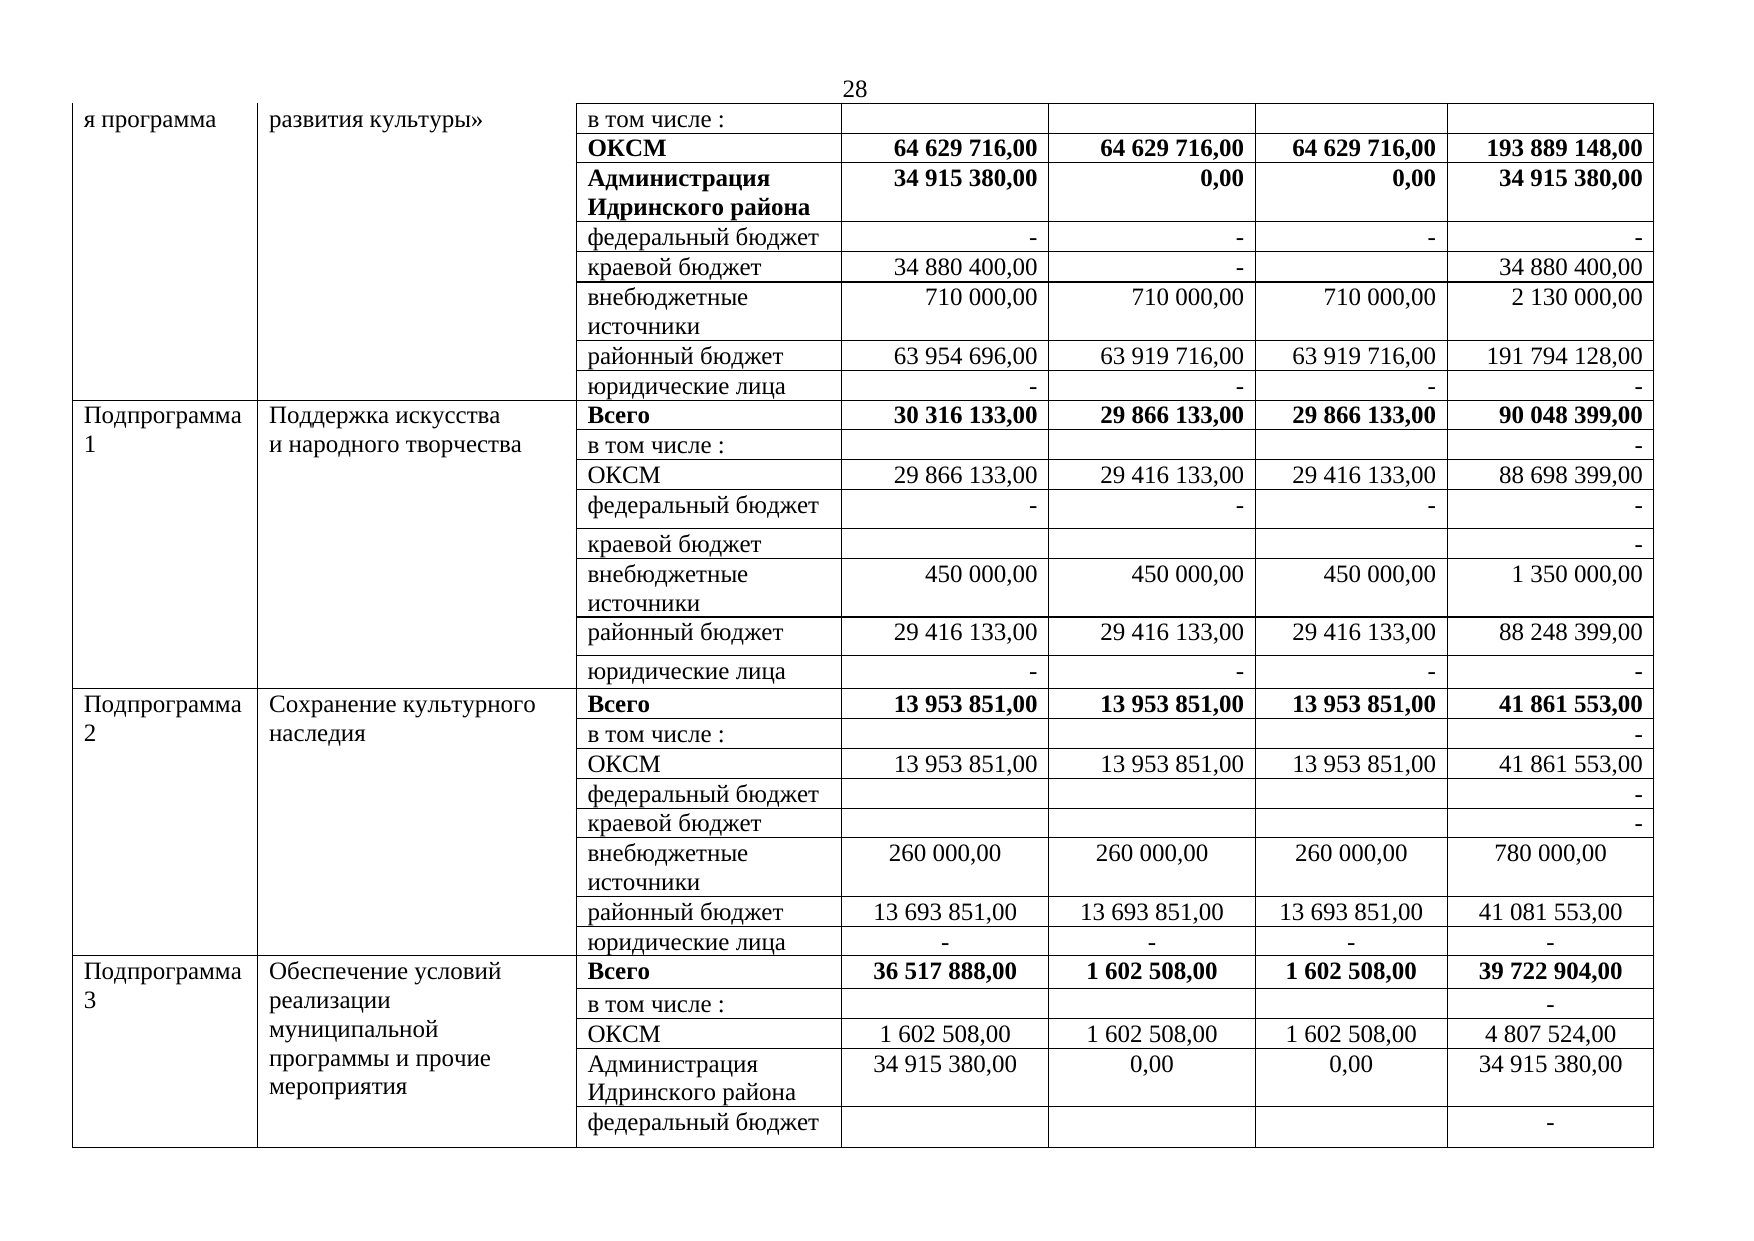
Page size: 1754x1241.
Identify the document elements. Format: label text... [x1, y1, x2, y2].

table_cell - [842, 656, 1048, 688]
table_cell 29 416 133,00 [1049, 618, 1255, 655]
table_cell 710 000,00 [1256, 283, 1447, 340]
table_cell 29 416 133,00 [1049, 460, 1255, 489]
table_cell [842, 529, 1048, 558]
table_cell [1049, 104, 1255, 132]
table_cell [842, 1107, 1048, 1147]
table_cell 260 000,00 [842, 838, 1048, 896]
table_cell 13 693 851,00 [842, 897, 1048, 926]
table_cell юридические лица [577, 927, 841, 955]
table_cell - [1448, 809, 1653, 837]
table_cell 90 048 399,00 [1448, 401, 1653, 429]
table_cell 34 880 400,00 [842, 252, 1048, 281]
table_cell - [1256, 656, 1447, 688]
table_cell 34 915 380,00 [842, 163, 1048, 221]
table_cell 29 866 133,00 [1049, 401, 1255, 429]
table_cell 1 350 000,00 [1448, 559, 1653, 616]
table_cell юридические лица [577, 656, 841, 688]
table_cell в том числе : [577, 430, 841, 459]
table_cell - [1448, 529, 1653, 558]
table_cell - [1256, 371, 1447, 399]
table_cell [1049, 809, 1255, 837]
table_cell 34 880 400,00 [1448, 252, 1653, 281]
table_cell [1049, 989, 1255, 1018]
table_cell 780 000,00 [1448, 838, 1653, 896]
table_cell 41 861 553,00 [1448, 749, 1653, 778]
table_cell 1 602 508,00 [1256, 956, 1447, 988]
table_cell 29 866 133,00 [1256, 401, 1447, 429]
table_cell Подпрограмма 3 [73, 956, 257, 1147]
table_cell 710 000,00 [1049, 283, 1255, 340]
table_cell 41 861 553,00 [1448, 689, 1653, 718]
table_cell районный бюджет [577, 341, 841, 370]
table_cell юридические лица [577, 371, 841, 399]
table_cell [1049, 1107, 1255, 1147]
table_cell 41 081 553,00 [1448, 897, 1653, 926]
table_cell - [1256, 927, 1447, 955]
table_cell [1049, 719, 1255, 748]
table_cell - [842, 222, 1048, 251]
table_cell - [1448, 719, 1653, 748]
table_cell [1256, 430, 1447, 459]
table_cell - [842, 490, 1048, 528]
table_cell Администрация Идринского района [577, 1049, 841, 1106]
table_cell [842, 104, 1048, 132]
table_cell 39 722 904,00 [1448, 956, 1653, 988]
table_cell федеральный бюджет [577, 1107, 841, 1147]
table_cell 13 953 851,00 [1049, 749, 1255, 778]
table_cell 0,00 [1256, 163, 1447, 221]
table_cell 193 889 148,00 [1448, 134, 1653, 162]
table_cell 1 602 508,00 [842, 1019, 1048, 1048]
table_cell 1 602 508,00 [1256, 1019, 1447, 1048]
table_cell - [1448, 927, 1653, 955]
table_cell 29 416 133,00 [842, 618, 1048, 655]
table_cell 88 248 399,00 [1448, 618, 1653, 655]
table_cell 13 693 851,00 [1049, 897, 1255, 926]
table_cell [842, 719, 1048, 748]
table_cell 64 629 716,00 [1256, 134, 1447, 162]
table_cell - [1256, 222, 1447, 251]
table_cell [1256, 719, 1447, 748]
table_cell - [1256, 490, 1447, 528]
table_cell внебюджетные источники [577, 838, 841, 896]
table_cell краевой бюджет [577, 529, 841, 558]
table_cell 710 000,00 [842, 283, 1048, 340]
table_cell Всего [577, 956, 841, 988]
table_cell 4 807 524,00 [1448, 1019, 1653, 1048]
table_cell внебюджетные источники [577, 559, 841, 616]
table_cell в том числе : [577, 989, 841, 1018]
table_cell в том числе : [577, 104, 841, 132]
table_cell 0,00 [1049, 163, 1255, 221]
table_cell в том числе : [577, 719, 841, 748]
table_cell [73, 103, 257, 399]
table_cell [842, 430, 1048, 459]
table_cell - [842, 371, 1048, 399]
table_cell - [1049, 222, 1255, 251]
table_cell 63 954 696,00 [842, 341, 1048, 370]
table_cell 13 953 851,00 [842, 689, 1048, 718]
table_cell 13 953 851,00 [1256, 749, 1447, 778]
table_cell - [1049, 371, 1255, 399]
table_cell федеральный бюджет [577, 222, 841, 251]
table_cell федеральный бюджет [577, 490, 841, 528]
table_cell Подпрограмма 2 [73, 689, 257, 955]
table_cell районный бюджет [577, 897, 841, 926]
table_cell Обеспечение условий реализации муниципальной программы и прочие мероприятия [258, 956, 576, 1147]
table_cell [1049, 430, 1255, 459]
table_cell [1049, 779, 1255, 807]
table_cell 88 698 399,00 [1448, 460, 1653, 489]
table_cell 1 602 508,00 [1049, 1019, 1255, 1048]
table_cell - [842, 927, 1048, 955]
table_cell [258, 103, 576, 399]
table_cell [842, 779, 1048, 807]
table_cell - [1448, 656, 1653, 688]
table_cell краевой бюджет [577, 252, 841, 281]
table_cell - [1448, 779, 1653, 807]
table_cell районный бюджет [577, 618, 841, 655]
table_cell ОКСМ [577, 460, 841, 489]
table_cell 450 000,00 [1256, 559, 1447, 616]
table_cell - [1448, 1107, 1653, 1147]
table_cell - [1049, 490, 1255, 528]
table_cell 450 000,00 [1049, 559, 1255, 616]
table_cell - [1049, 656, 1255, 688]
table_cell - [1448, 430, 1653, 459]
table_cell [1256, 989, 1447, 1018]
table_cell 34 915 380,00 [1448, 163, 1653, 221]
table_cell 36 517 888,00 [842, 956, 1048, 988]
table_cell [1256, 252, 1447, 281]
table_cell ОКСМ [577, 134, 841, 162]
table_cell [1256, 809, 1447, 837]
table_cell ОКСМ [577, 1019, 841, 1048]
table_cell 64 629 716,00 [842, 134, 1048, 162]
table_cell [1256, 779, 1447, 807]
table_cell 191 794 128,00 [1448, 341, 1653, 370]
table_cell Всего [577, 401, 841, 429]
table_cell 13 693 851,00 [1256, 897, 1447, 926]
table_cell 29 416 133,00 [1256, 460, 1447, 489]
table_cell 450 000,00 [842, 559, 1048, 616]
table_cell 13 953 851,00 [842, 749, 1048, 778]
table_cell 34 915 380,00 [1448, 1049, 1653, 1106]
table_cell 34 915 380,00 [842, 1049, 1048, 1106]
table_cell [1448, 104, 1653, 132]
table_cell 13 953 851,00 [1049, 689, 1255, 718]
table_cell 0,00 [1049, 1049, 1255, 1106]
table_cell - [1448, 490, 1653, 528]
table_cell 64 629 716,00 [1049, 134, 1255, 162]
table_cell 63 919 716,00 [1049, 341, 1255, 370]
table_cell [1256, 104, 1447, 132]
table_cell Администрация Идринского района [577, 163, 841, 221]
table_cell - [1049, 252, 1255, 281]
table_cell 29 866 133,00 [842, 460, 1048, 489]
table_cell [1256, 529, 1447, 558]
table_cell - [1448, 371, 1653, 399]
table_cell [1256, 1107, 1447, 1147]
table_cell краевой бюджет [577, 809, 841, 837]
table_cell Сохранение культурного наследия [258, 689, 576, 955]
table_cell Поддержка искусства и народного творчества [258, 401, 576, 688]
table_cell 29 416 133,00 [1256, 618, 1447, 655]
table_cell [1049, 529, 1255, 558]
table_cell федеральный бюджет [577, 779, 841, 807]
table_cell Всего [577, 689, 841, 718]
table_cell ОКСМ [577, 749, 841, 778]
table_cell 63 919 716,00 [1256, 341, 1447, 370]
table_cell [842, 809, 1048, 837]
table_cell 2 130 000,00 [1448, 283, 1653, 340]
table_cell 260 000,00 [1049, 838, 1255, 896]
table_cell 260 000,00 [1256, 838, 1447, 896]
table_cell 0,00 [1256, 1049, 1447, 1106]
table_cell - [1448, 222, 1653, 251]
table_cell Подпрограмма 1 [73, 401, 257, 688]
table_cell [842, 989, 1048, 1018]
table_cell 13 953 851,00 [1256, 689, 1447, 718]
table_cell внебюджетные источники [577, 283, 841, 340]
table_cell - [1049, 927, 1255, 955]
table_cell 1 602 508,00 [1049, 956, 1255, 988]
table_cell - [1448, 989, 1653, 1018]
table_cell 30 316 133,00 [842, 401, 1048, 429]
